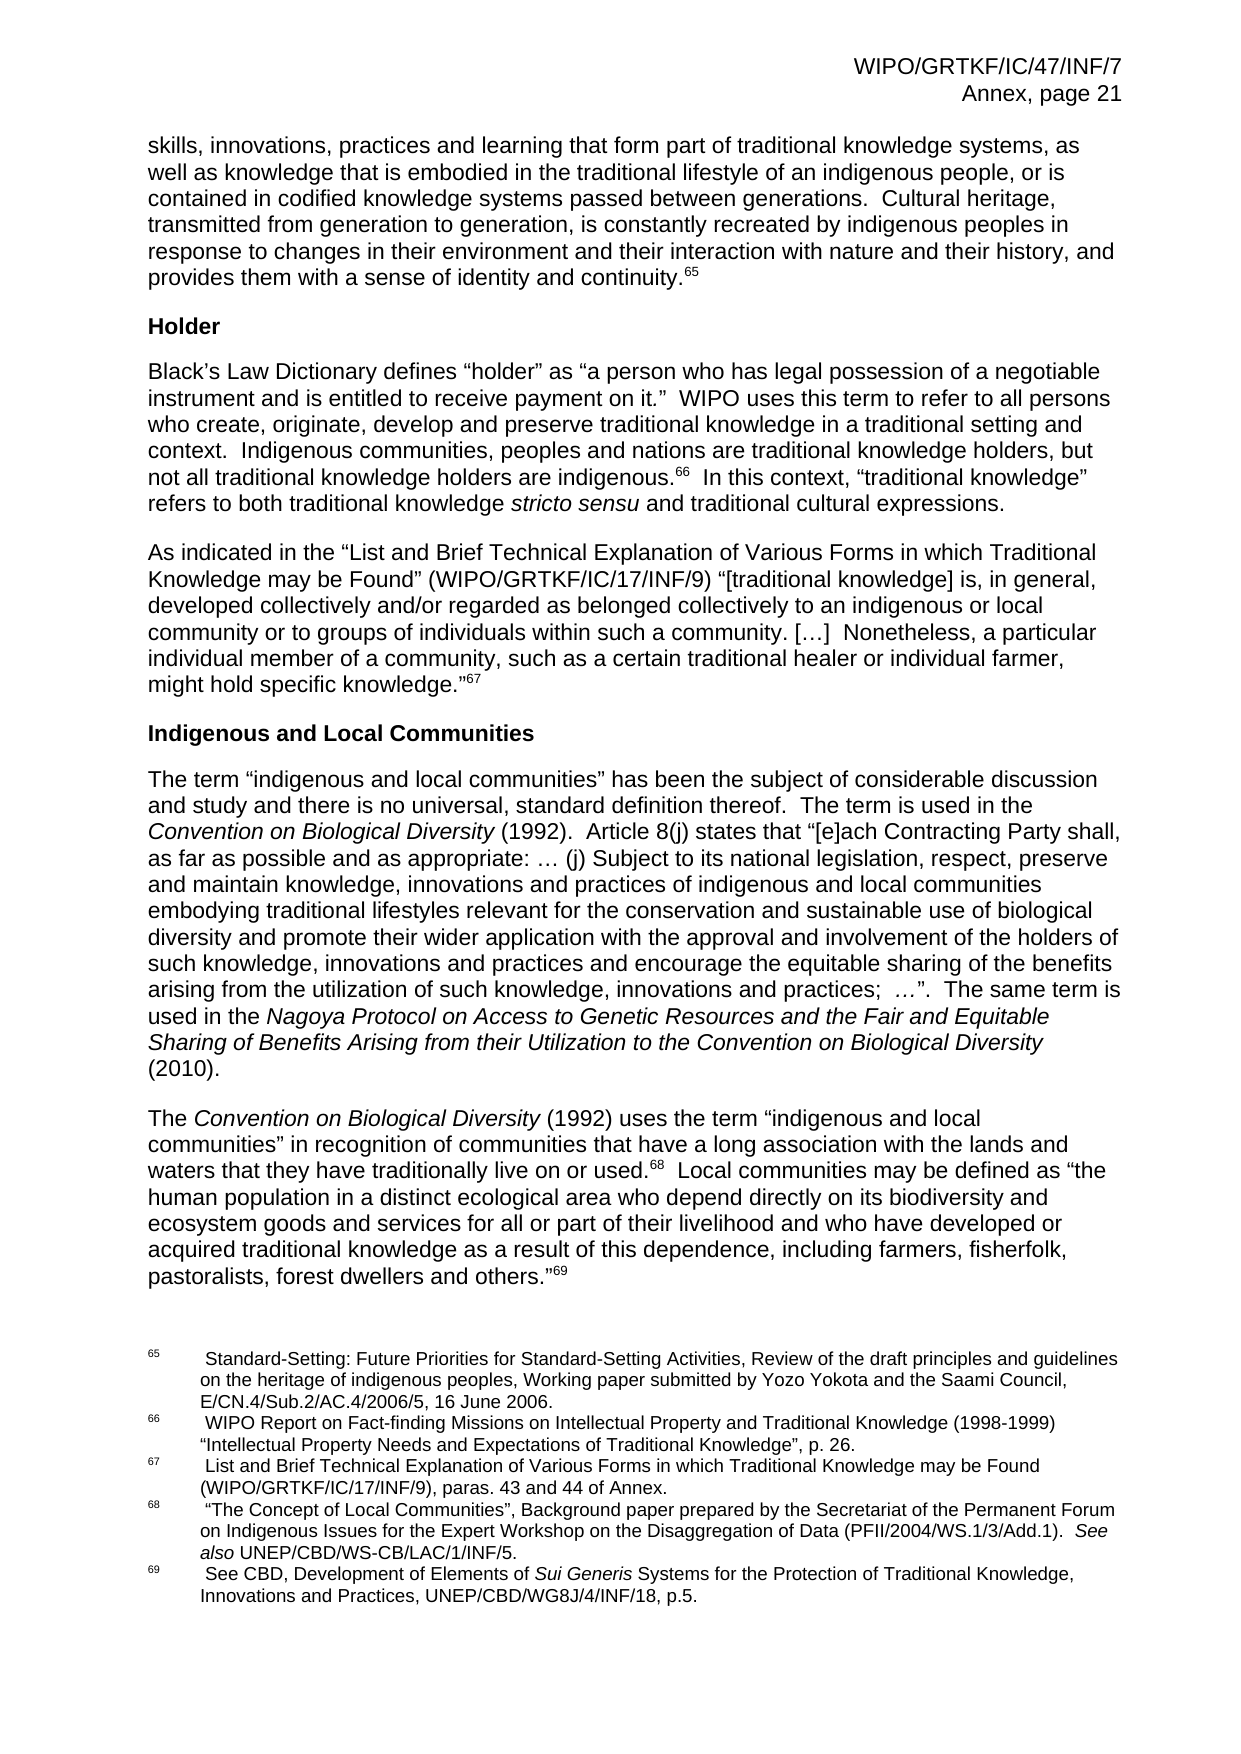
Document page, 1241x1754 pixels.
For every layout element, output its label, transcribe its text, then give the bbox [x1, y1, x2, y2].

text As indicated in the “List and Brief Technical Explanation of Various Forms in which Traditional Knowledge may be Found” (WIPO/GRTKF/IC/17/INF/9) “[traditional knowledge] is, in general, [148, 539, 1122, 592]
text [148, 132, 1122, 290]
subtitle Indigenous and Local Communities [148, 720, 1122, 747]
text The Convention on Biological Diversity (1992) uses the term “indigenous and local communities” in recognition of communities that have a long association with the lands and waters that they have traditionally live on or used. Local communities may be defined as “the human population in a distinct ecological area who depend directly on its biodiversity and ecosystem goods and services for all or part of their livelihood and who have developed or acquired traditional knowledge as a result of this dependence, including farmers, fisherfolk, pastoralists, forest dwellers and others.” [148, 1105, 1122, 1289]
subtitle Holder [148, 313, 1122, 339]
text Black’s Law Dictionary defines “holder” as “a person who has legal possession of a negotiable instrument and is entitled to receive payment on it.” WIPO uses this term to refer to all persons who create, originate, develop and preserve traditional knowledge in a traditional setting and context. Indigenous communities, peoples and nations are traditional knowledge holders, but not all traditional knowledge holders are indigenous. In this context, “traditional knowledge” refers to both traditional knowledge stricto sensu and traditional cultural expressions. [148, 358, 1122, 516]
text The term “indigenous and local communities” has been the subject of considerable discussion and study and there is no universal, standard definition thereof. The term is used in the Convention on Biological Diversity (1992). Article 8(j) states that “[e]ach Contracting Party shall, as far as possible and as appropriate: … (j) Subject to its national legislation, respect, preserve and maintain knowledge, innovations and practices of indigenous and local communities embodying traditional lifestyles relevant for the conservation and sustainable use of biological diversity and promote their wider application with the approval and involvement of the holders of such knowledge, innovations and practices and encourage the equitable sharing of the benefits arising from the utilization of such knowledge, innovations and practices; …”. The same term is used in the Nagoya Protocol on Access to Genetic Resources and the Fair and Equitable Sharing of Benefits Arising from their Utilization to the Convention on Biological Diversity (2010). [148, 766, 1122, 1082]
text developed collectively and/or regarded as belonged collectively to an indigenous or local community or to groups of individuals within such a community. […] Nonetheless, a particular individual member of a community, such as a certain traditional healer or individual farmer, might hold specific knowledge.” [148, 592, 1122, 697]
